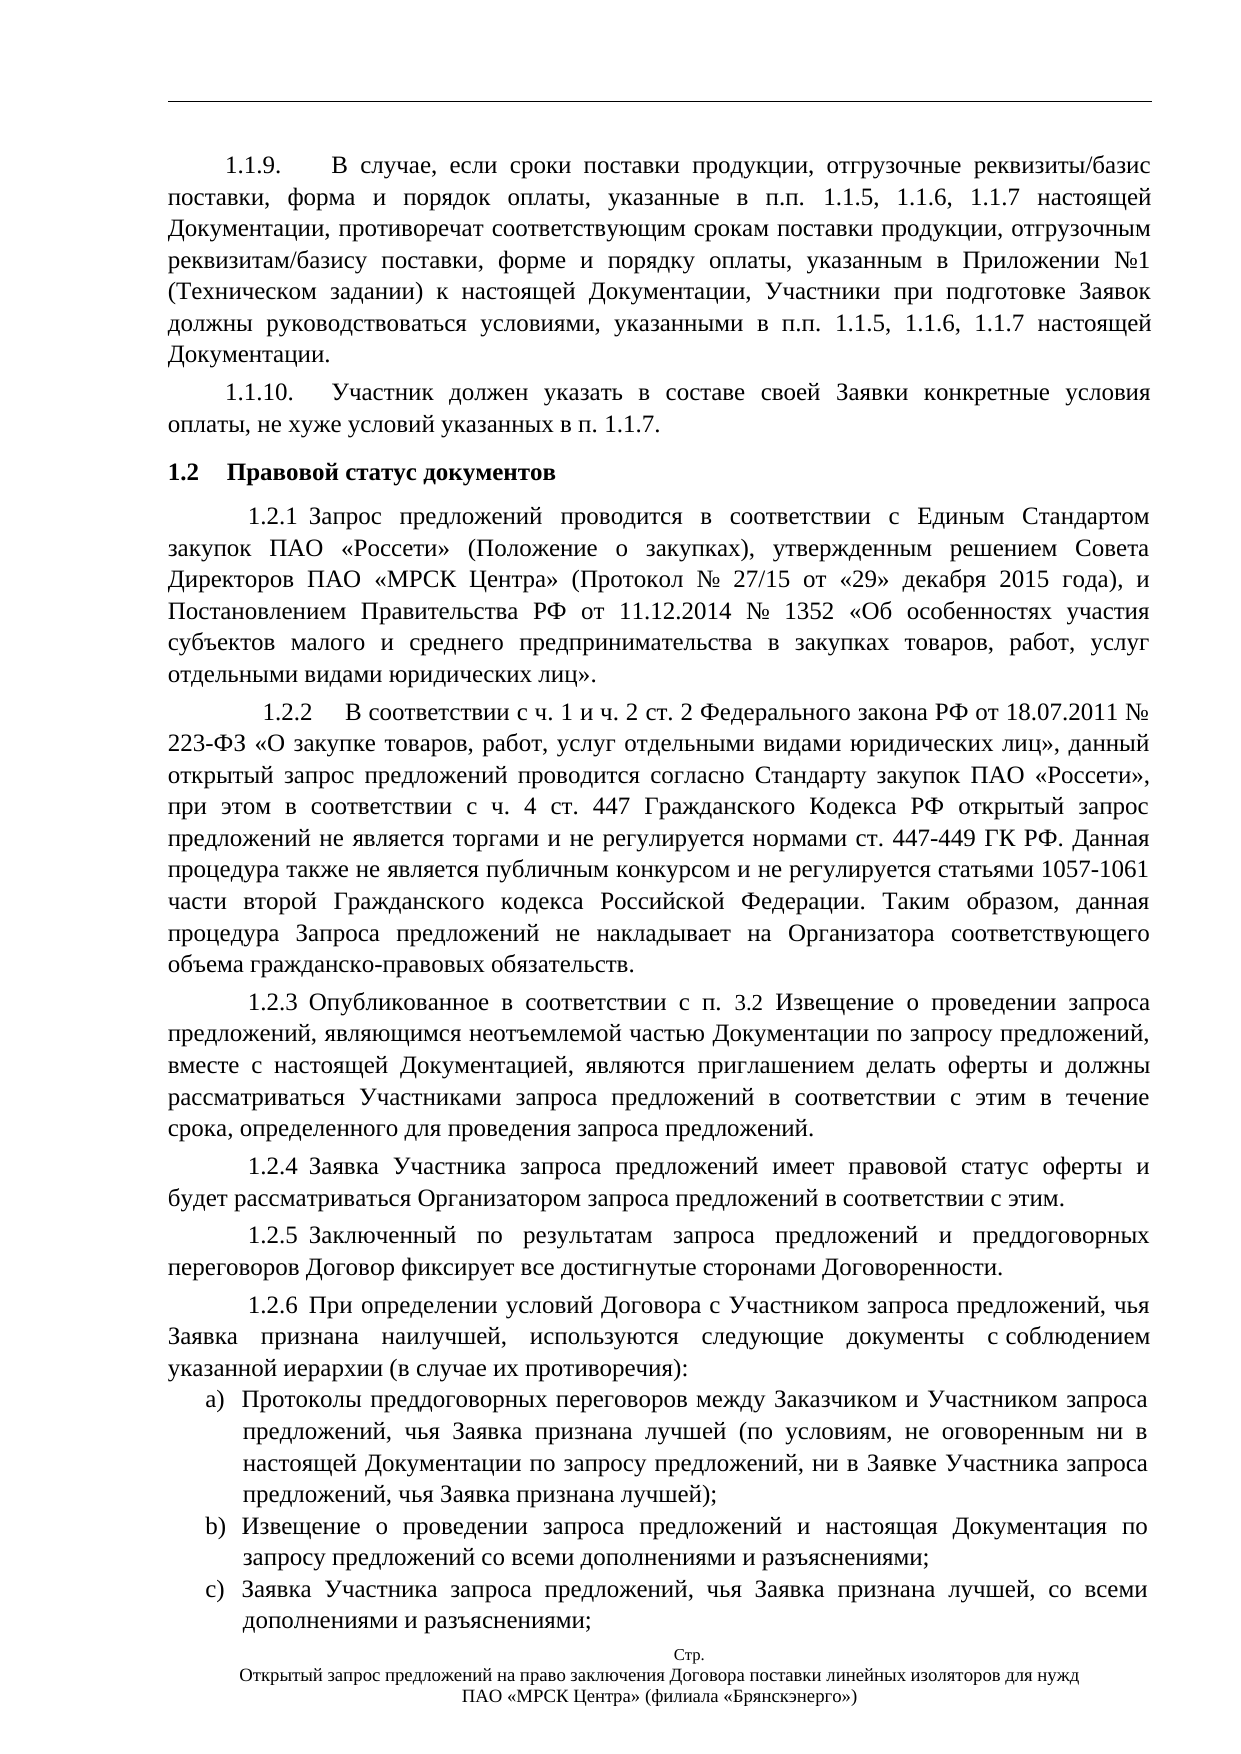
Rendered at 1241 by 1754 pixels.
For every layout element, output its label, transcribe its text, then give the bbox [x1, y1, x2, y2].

list Заявка Участника запроса предложений, чья Заявка признана лучшей, со всеми дополнениями и разъяснениями; [205, 1574, 1148, 1634]
list Опубликованное в соответствии с п. 3.2 Извещение о проведении запроса предложений, являющимся неотъемлемой частью Документации по запросу предложений, вместе с настоящей Документацией, являются приглашением делать оферты и должны рассматриваться Участниками запроса предложений в соответствии с этим в течение срока, определенного для проведения запроса предложений. [168, 987, 1150, 1142]
list Извещение о проведении запроса предложений и настоящая Документация по запросу предложений со всеми дополнениями и разъяснениями; [205, 1511, 1148, 1571]
list Протоколы преддоговорных переговоров между Заказчиком и Участником запроса предложений, чья Заявка признана лучшей (по условиям, не оговоренным ни в настоящей Документации по запросу предложений, ни в Заявке Участника запроса предложений, чья Заявка признана лучшей); [205, 1384, 1149, 1508]
list Заявка Участника запроса предложений имеет правовой статус оферты и будет рассматриваться Организатором запроса предложений в соответствии с этим. [168, 1151, 1150, 1211]
list При определении условий Договора с Участником запроса предложений, чья Заявка признана наилучшей, используются следующие документы с соблюдением указанной иерархии (в случае их противоречия): [168, 1290, 1150, 1382]
list В случае, если сроки поставки продукции, отгрузочные реквизиты/базис поставки, форма и порядок оплаты, указанные в п.п. 1.1.5, 1.1.6, 1.1.7 настоящей Документации, противоречат соответствующим срокам поставки продукции, отгрузочным реквизитам/базису поставки, форме и порядку оплаты, указанным в Приложении №1 (Техническом задании) к настоящей Документации, Участники при подготовке Заявок должны руководствоваться условиями, указанными в п.п. 1.1.5, 1.1.6, 1.1.7 настоящей Документации. [168, 150, 1152, 368]
list В соответствии с ч. 1 и ч. 2 ст. 2 Федерального закона РФ от 18.07.2011 № 223-ФЗ «О закупке товаров, работ, услуг отдельными видами юридических лиц», данный открытый запрос предложений проводится согласно Стандарту закупок ПАО «Россети», при этом в соответствии с ч. 4 ст. 447 Гражданского Кодекса РФ открытый запрос предложений не является торгами и не регулируется нормами ст. 447-449 ГК РФ. Данная процедура также не является публичным конкурсом и не регулируется статьями 1057-1061 части второй Гражданского кодекса Российской Федерации. Таким образом, данная процедура Запроса предложений не накладывает на Организатора соответствующего объема гражданско-правовых обязательств. [168, 697, 1150, 978]
list Запрос предложений проводится в соответствии с Единым Стандартом закупок ПАО «Россети» (Положение о закупках), утвержденным решением Совета Директоров ПАО «МРСК Центра» (Протокол № 27/15 от «29» декабря 2015 года), и Постановлением Правительства РФ от 11.12.2014 № 1352 «Об особенностях участия субъектов малого и среднего предпринимательства в закупках товаров, работ, услуг отдельными видами юридических лиц». [168, 501, 1150, 688]
list Участник должен указать в составе своей Заявки конкретные условия оплаты, не хуже условий указанных в п. 1.1.7. [168, 377, 1152, 437]
list Заключенный по результатам запроса предложений и преддоговорных переговоров Договор фиксирует все достигнутые сторонами Договоренности. [168, 1220, 1150, 1281]
subtitle Правовой статус документов [168, 457, 1152, 486]
